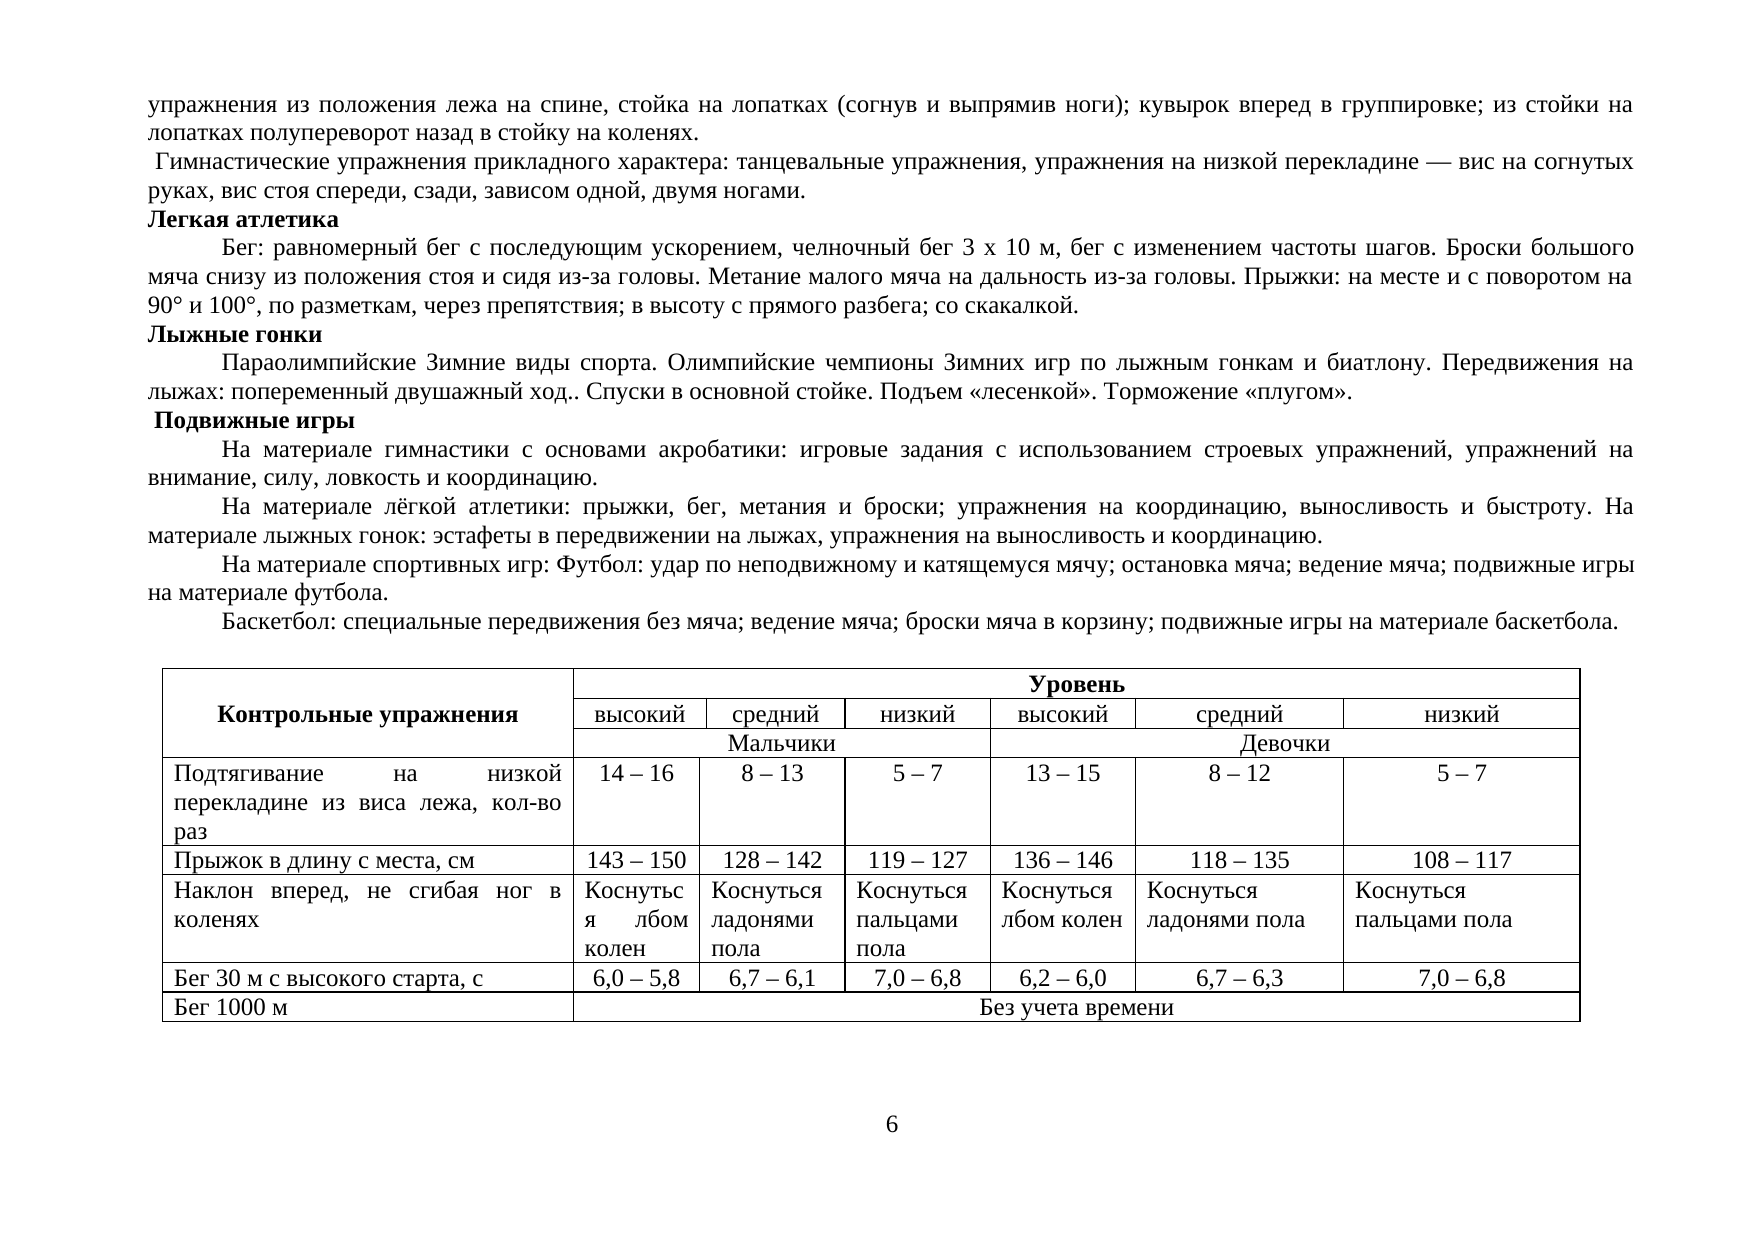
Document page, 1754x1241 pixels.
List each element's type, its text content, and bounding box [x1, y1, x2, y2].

table_cell средний [1136, 699, 1343, 727]
table_cell 13 – 15 [991, 758, 1135, 844]
text Лыжные гонки [148, 319, 1636, 347]
table_cell 128 – 142 [700, 846, 844, 874]
text Гимнастические упражнения прикладного характера: танцевальные упражнения, упражнения на низкой перекладине — вис на согнутых руках, вис стоя спереди, сзади, зависом одной, двумя ногами. [148, 146, 1636, 204]
table_cell 143 – 150 [574, 846, 699, 874]
text На материале спортивных игр: Футбол: удар по неподвижному и катящемуся мячу; остановка мяча; ведение мяча; подвижные игры на материале футбола. [148, 549, 1636, 606]
text На материале гимнастики с основами акробатики: игровые задания с использованием строевых упражнений, упражнений на внимание, силу, ловкость и координацию. [148, 434, 1636, 491]
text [148, 89, 1636, 146]
table_cell 7,0 – 6,8 [846, 963, 990, 991]
table_cell низкий [1344, 699, 1579, 727]
table_cell 108 – 117 [1344, 846, 1579, 874]
text На материале лёгкой атлетики: прыжки, бег, метания и броски; упражнения на координацию, выносливость и быстроту. На материале лыжных гонок: эстафеты в передвижении на лыжах, упражнения на выносливость и координацию. [148, 491, 1636, 549]
table_cell Коснуться ладонями пола [1136, 875, 1343, 962]
table_cell Без учета времени [574, 993, 1579, 1021]
table_cell Коснуться ладонями пола [700, 875, 844, 962]
table_cell Коснуться пальцами пола [1344, 875, 1579, 962]
text Баскетбол: специальные передвижения без мяча; ведение мяча; броски мяча в корзину; подвижные игры на материале баскетбола. [148, 606, 1636, 635]
table_cell Коснуться пальцами пола [846, 875, 990, 962]
table_cell Девочки [991, 729, 1579, 757]
table_cell высокий [991, 699, 1135, 727]
table_cell Бег с высокого старта, с [163, 963, 573, 991]
table_cell 6,2 – 6,0 [991, 963, 1135, 991]
table_cell 5 – 7 [1344, 758, 1579, 844]
table_cell 6,7 – 6,3 [1136, 963, 1343, 991]
table_cell 6,7 – 6,1 [700, 963, 844, 991]
table_header Уровень [574, 669, 1579, 698]
table_cell Мальчики [574, 729, 990, 757]
table_cell Наклон вперед, не сгибая ног в коленях [163, 875, 573, 962]
text Параолимпийские Зимние виды спорта. Олимпийские чемпионы Зимних игр по лыжным гонкам и биатлону. Передвижения на лыжах: попеременный двушажный ход.. Спуски в основной стойке. Подъем «лесенкой». Торможение «плугом». [148, 347, 1636, 405]
table_cell 7,0 – 6,8 [1344, 963, 1579, 991]
table_cell 118 – 135 [1136, 846, 1343, 874]
table_cell низкий [846, 699, 990, 727]
text Подвижные игры [148, 405, 1636, 434]
table_cell Коснуться лбом колен [574, 875, 699, 962]
table_cell 6,0 – 5,8 [574, 963, 699, 991]
table_cell 8 – 13 [700, 758, 844, 844]
table_cell 136 – 146 [991, 846, 1135, 874]
table_cell высокий [574, 699, 706, 727]
text Бег: равномерный бег с последующим ускорением, челночный бег 3 х 10 м, бег с изменением частоты шагов. Броски большого мяча снизу из положения стоя и сидя из-за головы. Метание малого мяча на дальность из-за головы. Прыжки: на месте и с поворотом на 90° и 100°, по разметкам, через препятствия; в высоту с прямого разбега; со скакалкой. [148, 232, 1636, 319]
table_cell 8 – 12 [1136, 758, 1343, 844]
table_header Контрольные упражнения [163, 669, 573, 757]
table_cell Прыжок в длину с места, см [163, 846, 573, 874]
table_cell Бег [163, 993, 573, 1021]
table_cell средний [707, 699, 844, 727]
table_cell 5 – 7 [846, 758, 990, 844]
table_cell Коснуться лбом колен [991, 875, 1135, 962]
text Легкая атлетика [148, 204, 1636, 232]
table_cell Подтягивание на низкой перекладине из виса лежа, кол-во раз [163, 758, 573, 844]
table_cell 119 – 127 [846, 846, 990, 874]
table_cell 14 – 16 [574, 758, 699, 844]
